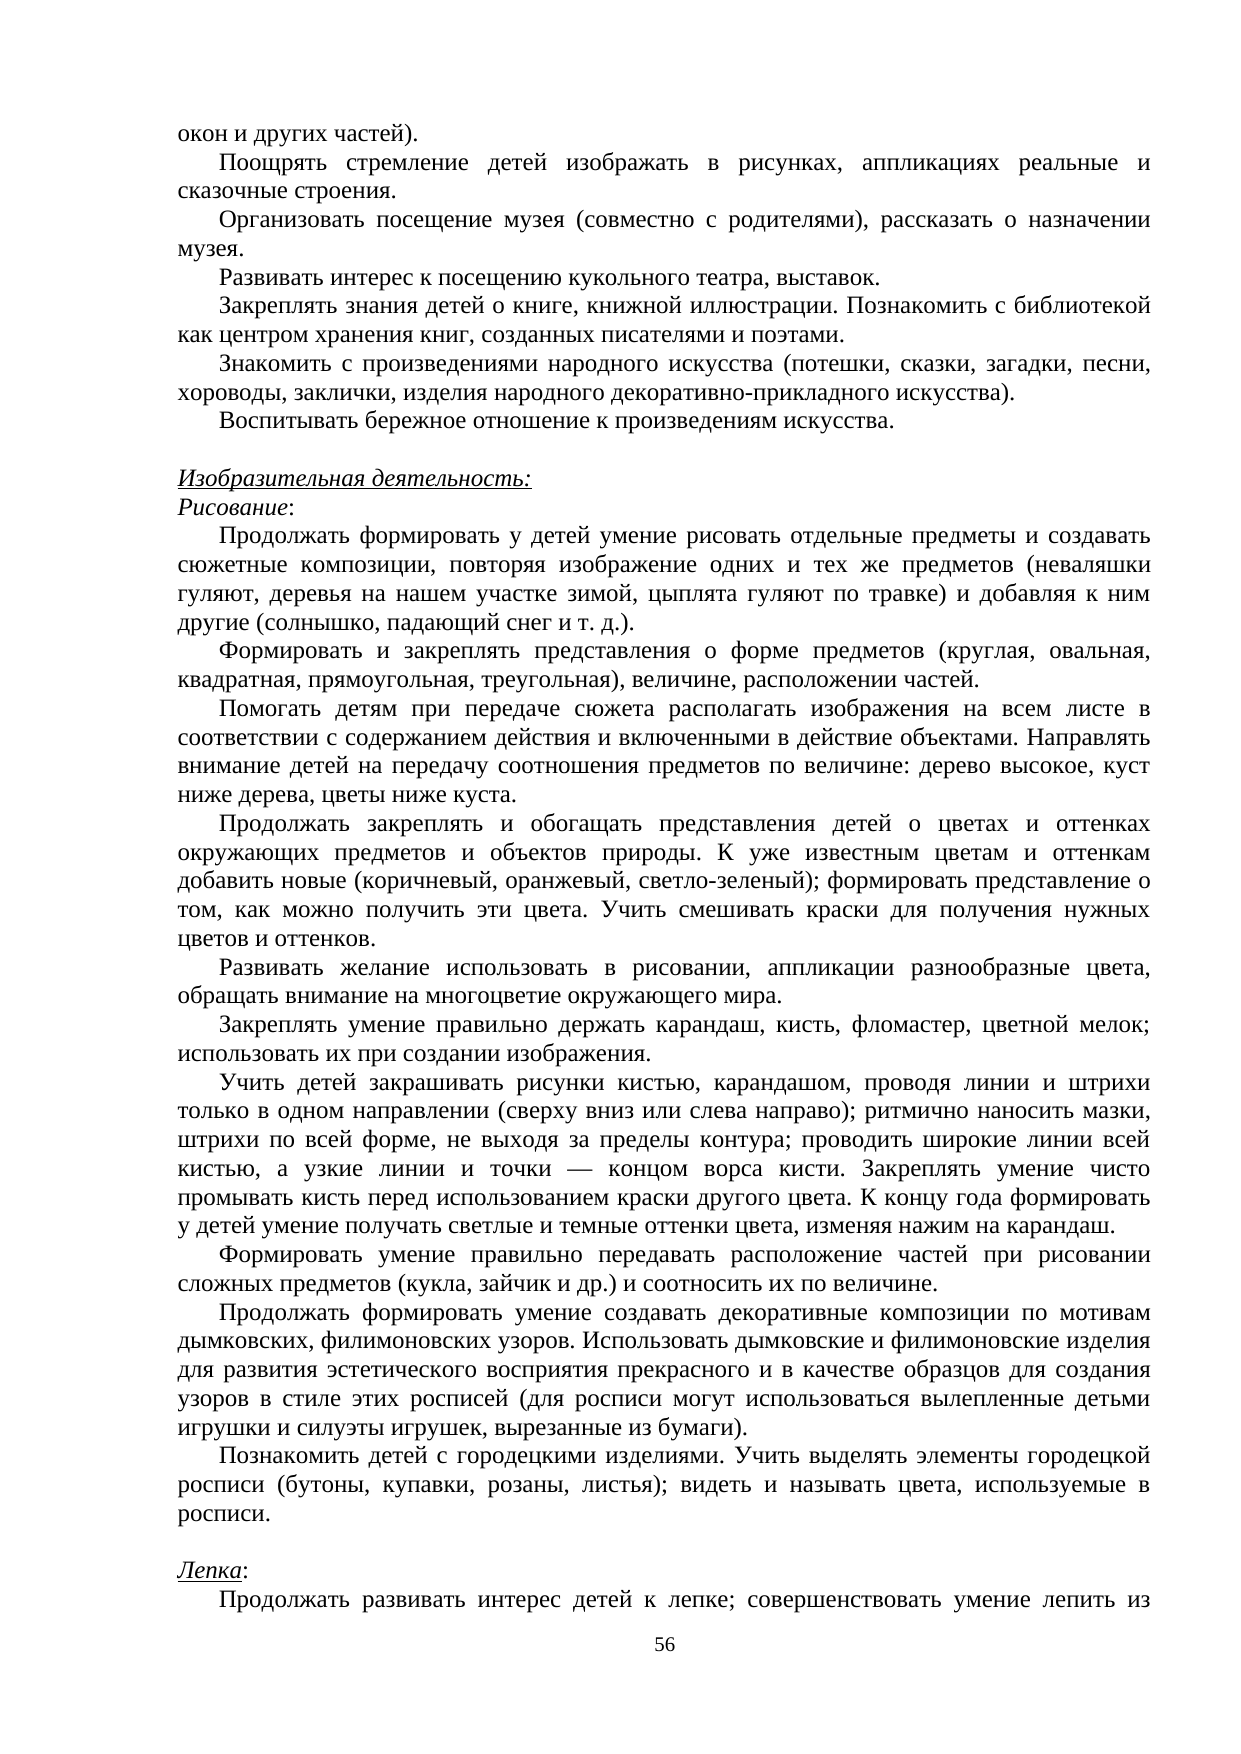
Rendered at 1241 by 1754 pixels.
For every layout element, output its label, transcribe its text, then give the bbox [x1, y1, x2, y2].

text Изобразительная деятельность: [177, 463, 1152, 492]
text Лепка: [177, 1556, 1152, 1584]
text Продолжать формировать умение создавать декоративные композиции по мотивам дымковских, филимоновских узоров. Использовать дымковские и филимоновские изделия для развития эстетического восприятия прекрасного и в качестве образцов для создания узоров в стиле этих росписей (для росписи могут использоваться вылепленные детьми игрушки и силуэты игрушек, вырезанные из бумаги). [177, 1297, 1152, 1441]
text Продолжать формировать у детей умение рисовать отдельные предметы и создавать сюжетные композиции, повторяя изображение одних и тех же предметов (неваляшки гуляют, деревья на нашем участке зимой, цыплята гуляют по травке) и добавляя к ним другие (солнышко, падающий снег и т. д.). [177, 521, 1152, 636]
text Продолжать закреплять и обогащать представления детей о цветах и оттенках окружающих предметов и объектов природы. К уже известным цветам и оттенкам добавить новые (коричневый, оранжевый, светло-зеленый); формировать представление о том, как можно получить эти цвета. Учить смешивать краски для получения нужных цветов и оттенков. [177, 808, 1152, 952]
text Воспитывать бережное отношение к произведениям искусства. [177, 406, 1152, 434]
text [177, 118, 1152, 147]
text Учить детей закрашивать рисунки кистью, карандашом, проводя линии и штрихи только в одном направлении (сверху вниз или слева направо); ритмично наносить мазки, штрихи по всей форме, не выходя за пределы контура; проводить широкие линии всей кистью, а узкие линии и точки — концом ворса кисти. Закреплять умение чисто промывать кисть перед использованием краски другого цвета. К концу года формировать у детей умение получать светлые и темные оттенки цвета, изменяя нажим на карандаш. [177, 1067, 1152, 1239]
text Познакомить детей с городецкими изделиями. Учить выделять элементы городецкой росписи (бутоны, купавки, розаны, листья); видеть и называть цвета, используемые в росписи. [177, 1441, 1152, 1527]
text Развивать интерес к посещению кукольного театра, выставок. [177, 262, 1152, 291]
text Знакомить с произведениями народного искусства (потешки, сказки, загадки, песни, хороводы, заклички, изделия народного декоративно-прикладного искусства). [177, 348, 1152, 406]
text Формировать и закреплять представления о форме предметов (круглая, овальная, квадратная, прямоугольная, треугольная), величине, расположении частей. [177, 636, 1152, 693]
text Закреплять знания детей о книге, книжной иллюстрации. Познакомить с библиотекой как центром хранения книг, созданных писателями и поэтами. [177, 291, 1152, 348]
text Поощрять стремление детей изображать в рисунках, аппликациях реальные и сказочные строения. [177, 147, 1152, 204]
text Рисование: [177, 492, 1152, 521]
text Организовать посещение музея (совместно с родителями), рассказать о назначении музея. [177, 204, 1152, 262]
text Развивать желание использовать в рисовании, аппликации разнообразные цвета, обращать внимание на многоцветие окружающего мира. [177, 952, 1152, 1009]
text Помогать детям при передаче сюжета располагать изображения на всем листе в соответствии с содержанием действия и включенными в действие объектами. Направлять внимание детей на передачу соотношения предметов по величине: дерево высокое, куст ниже дерева, цветы ниже куста. [177, 693, 1152, 808]
text Формировать умение правильно передавать расположение частей при рисовании сложных предметов (кукла, зайчик и др.) и соотносить их по величине. [177, 1239, 1152, 1297]
text Закреплять умение правильно держать карандаш, кисть, фломастер, цветной мелок; использовать их при создании изображения. [177, 1009, 1152, 1067]
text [177, 1584, 1152, 1613]
